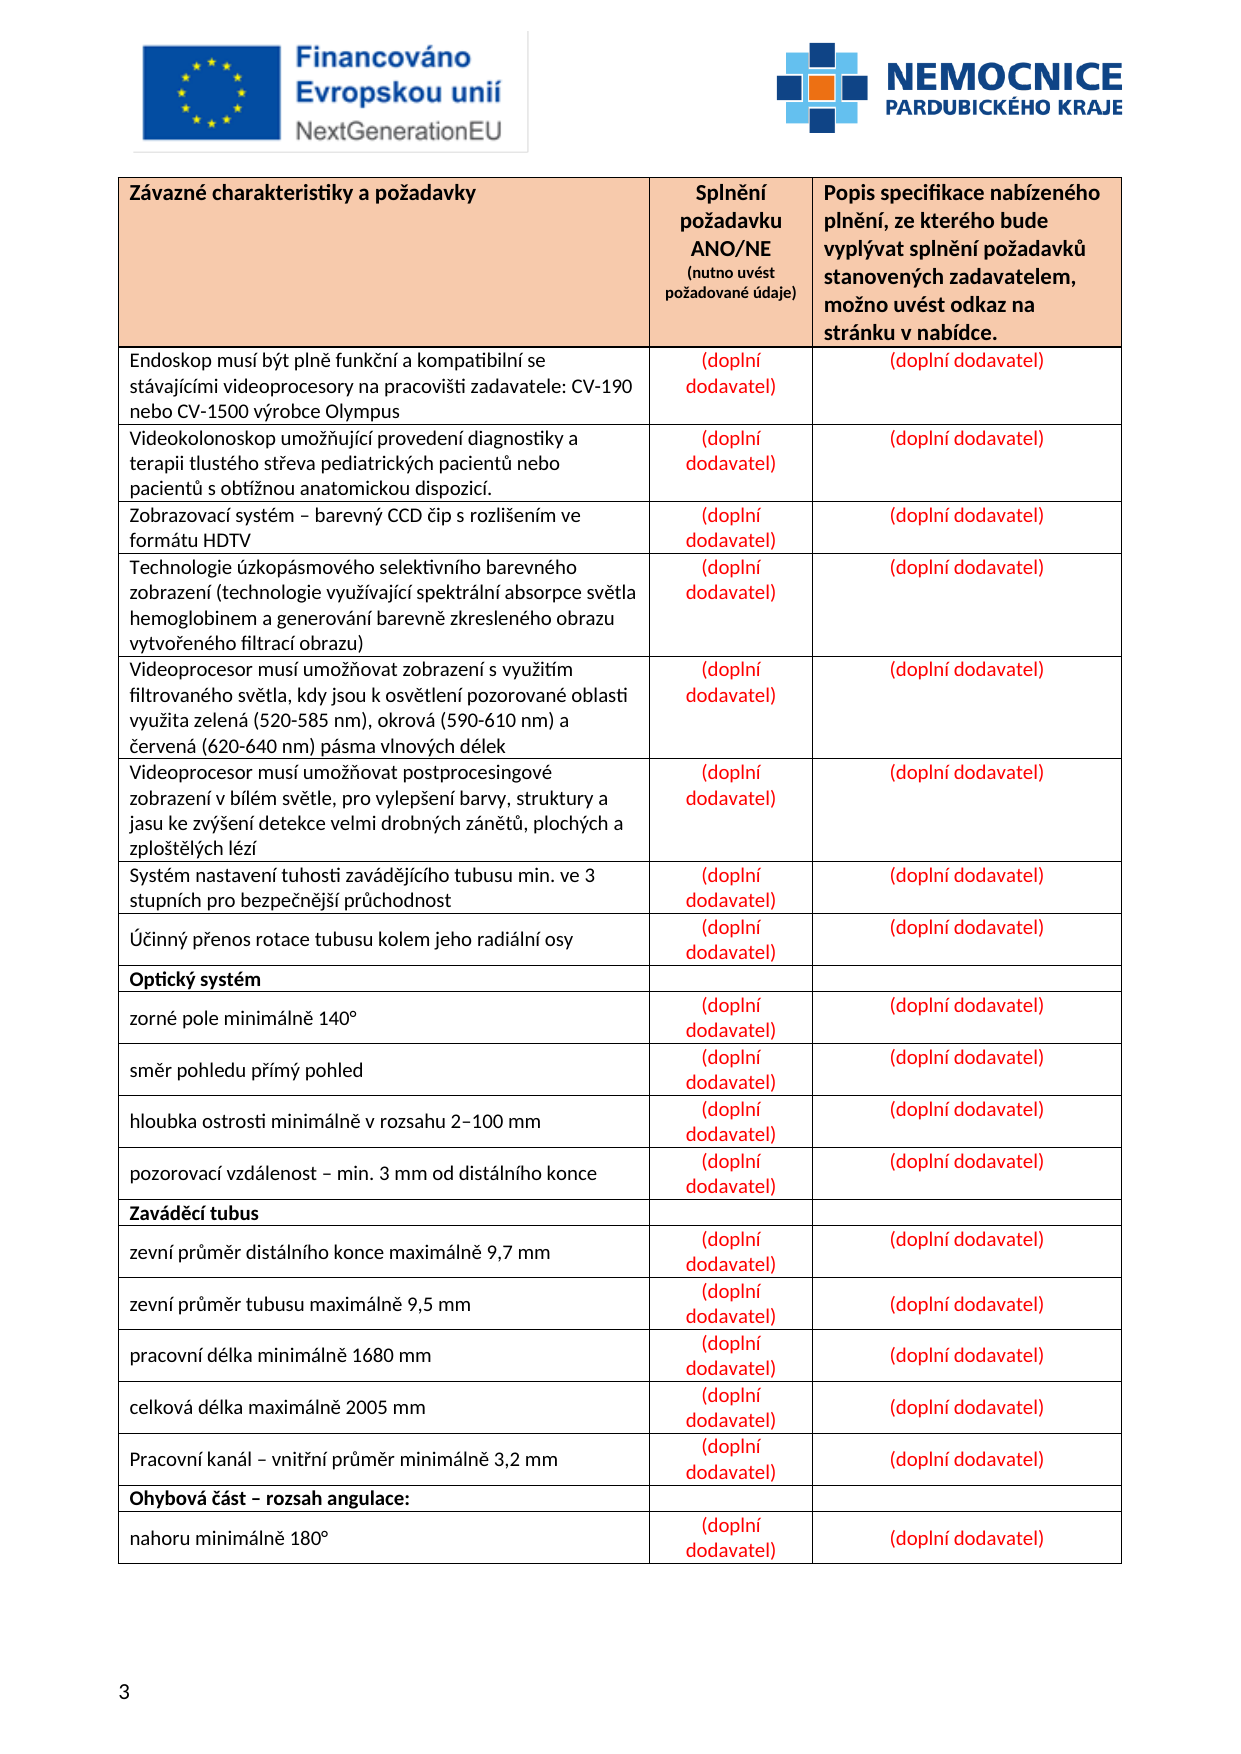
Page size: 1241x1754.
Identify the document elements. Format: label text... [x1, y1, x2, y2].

table_cell (doplní dodavatel) [813, 554, 1121, 656]
table_cell (doplní dodavatel) [813, 502, 1121, 553]
table_cell Pracovní kanál – vnitřní průměr minimálně 3,2 mm [119, 1434, 649, 1484]
table_cell Optický systém [119, 966, 649, 991]
picture [775, 41, 1123, 134]
table_cell (doplní dodavatel) [650, 502, 812, 553]
table_cell (doplní dodavatel) [650, 992, 812, 1043]
table_cell (doplní dodavatel) [813, 1434, 1121, 1484]
table_cell (doplní dodavatel) [650, 1330, 812, 1381]
table_cell (doplní dodavatel) [813, 1278, 1121, 1329]
table_cell (doplní dodavatel) [650, 554, 812, 656]
table_cell (doplní dodavatel) [813, 657, 1121, 758]
table_cell [650, 1200, 812, 1225]
table_cell (doplní dodavatel) [813, 1148, 1121, 1199]
table_cell zorné pole minimálně 140° [119, 992, 649, 1043]
table_cell (doplní dodavatel) [813, 992, 1121, 1043]
table_cell (doplní dodavatel) [813, 1382, 1121, 1433]
table_cell Zobrazovací systém – barevný CCD čip s rozlišením ve formátu HDTV [119, 502, 649, 553]
table_cell (doplní dodavatel) [650, 1148, 812, 1199]
table_cell Závazné charakteristiky a požadavky [119, 178, 649, 346]
table_cell Endoskop musí být plně funkční a kompatibilní se stávajícími videoprocesory na pracovišti zadavatele: CV-190 nebo CV-1500 výrobce Olympus [119, 348, 649, 424]
table_cell pozorovací vzdálenost – min. 3 mm od distálního konce [119, 1148, 649, 1199]
table_cell (doplní dodavatel) [813, 1512, 1121, 1563]
table_cell [650, 1486, 812, 1511]
table_cell (doplní dodavatel) [650, 914, 812, 965]
table_cell (doplní dodavatel) [650, 1044, 812, 1095]
table_cell (doplní dodavatel) [813, 1044, 1121, 1095]
table_cell (doplní dodavatel) [813, 1330, 1121, 1381]
table_cell [813, 966, 1121, 991]
table_cell pracovní délka minimálně 1680 mm [119, 1330, 649, 1381]
table_cell nahoru minimálně 180° [119, 1512, 649, 1563]
table_cell (doplní dodavatel) [813, 1226, 1121, 1277]
table_cell Ohybová část – rozsah angulace: [119, 1486, 649, 1511]
table_cell (doplní dodavatel) [813, 862, 1121, 913]
table_cell (doplní dodavatel) [650, 759, 812, 861]
table_cell [813, 1200, 1121, 1225]
table_cell zevní průměr distálního konce maximálně 9,7 mm [119, 1226, 649, 1277]
table_cell (doplní dodavatel) [650, 1278, 812, 1329]
table_cell (doplní dodavatel) [650, 862, 812, 913]
table_cell (doplní dodavatel) [813, 1096, 1121, 1147]
table_cell hloubka ostrosti minimálně v rozsahu 2–100 mm [119, 1096, 649, 1147]
table_cell (doplní dodavatel) [650, 1434, 812, 1484]
table_cell (doplní dodavatel) [650, 1382, 812, 1433]
table_cell (doplní dodavatel) [650, 1226, 812, 1277]
table_cell směr pohledu přímý pohled [119, 1044, 649, 1095]
table_cell Zaváděcí tubus [119, 1200, 649, 1225]
picture [133, 31, 530, 154]
table_cell Systém nastavení tuhosti zavádějícího tubusu min. ve 3 stupních pro bezpečnější průchodnost [119, 862, 649, 913]
table_cell [813, 1486, 1121, 1511]
table_cell (doplní dodavatel) [650, 425, 812, 501]
table_cell Videokolonoskop umožňující provedení diagnostiky a terapii tlustého střeva pediatrických pacientů nebo pacientů s obtížnou anatomickou dispozicí. [119, 425, 649, 501]
table_cell Technologie úzkopásmového selektivního barevného zobrazení (technologie využívající spektrální absorpce světla hemoglobinem a generování barevně zkresleného obrazu vytvořeného filtrací obrazu) [119, 554, 649, 656]
table_cell Splnění požadavku ANO/NE (nutno uvést požadované údaje) [650, 178, 812, 346]
table_cell (doplní dodavatel) [650, 657, 812, 758]
table_cell Účinný přenos rotace tubusu kolem jeho radiální osy [119, 914, 649, 965]
table_cell Videoprocesor musí umožňovat postprocesingové zobrazení v bílém světle, pro vylepšení barvy, struktury a jasu ke zvýšení detekce velmi drobných zánětů, plochých a zploštělých lézí [119, 759, 649, 861]
table_cell (doplní dodavatel) [650, 1096, 812, 1147]
table_cell Popis specifikace nabízeného plnění, ze kterého bude vyplývat splnění požadavků stanovených zadavatelem, možno uvést odkaz na stránku v nabídce. [813, 178, 1121, 346]
table_cell (doplní dodavatel) [650, 1512, 812, 1563]
table_cell (doplní dodavatel) [650, 348, 812, 424]
table_cell zevní průměr tubusu maximálně 9,5 mm [119, 1278, 649, 1329]
table_cell Videoprocesor musí umožňovat zobrazení s využitím filtrovaného světla, kdy jsou k osvětlení pozorované oblasti využita zelená (520-585 nm), okrová (590-610 nm) a červená (620-640 nm) pásma vlnových délek [119, 657, 649, 758]
table_cell [650, 966, 812, 991]
table_cell celková délka maximálně 2005 mm [119, 1382, 649, 1433]
table_cell (doplní dodavatel) [813, 914, 1121, 965]
table_cell (doplní dodavatel) [813, 348, 1121, 424]
table_cell (doplní dodavatel) [813, 425, 1121, 501]
table_cell (doplní dodavatel) [813, 759, 1121, 861]
